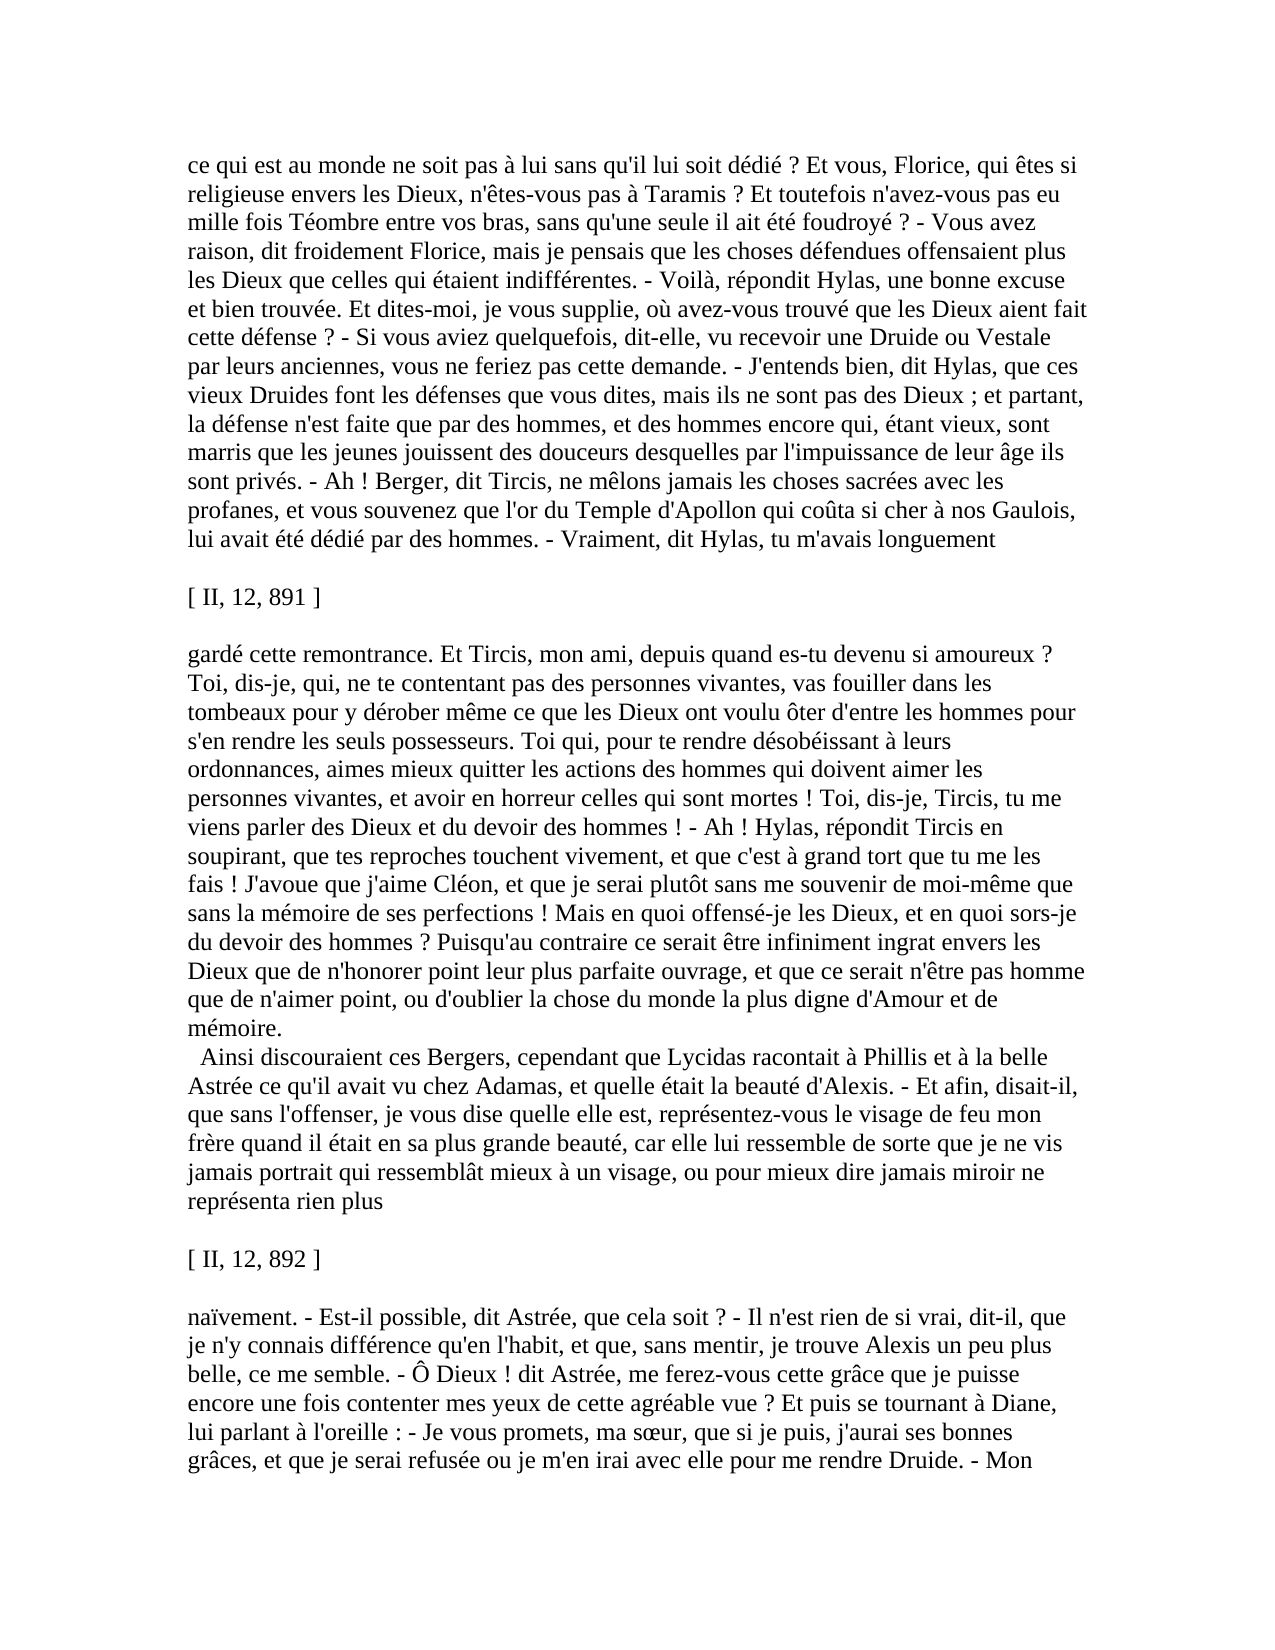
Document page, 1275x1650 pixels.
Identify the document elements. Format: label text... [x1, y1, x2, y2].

text gardé cette remontrance. Et Tircis, mon ami, depuis quand es-tu devenu si amoureux ? Toi, dis-je, qui, ne te contentant pas des personnes vivantes, vas fouiller dans les tombeaux pour y dérober même ce que les Dieux ont voulu ôter d'entre les hommes pour s'en rendre les seuls possesseurs. Toi qui, pour te rendre désobéissant à leurs ordonnances, aimes mieux quitter les actions des hommes qui doivent aimer les personnes vivantes, et avoir en horreur celles qui sont mortes ! Toi, dis-je, Tircis, tu me viens parler des Dieux et du devoir des hommes ! - Ah ! Hylas, répondit Tircis en soupirant, que tes reproches touchent vivement, et que c'est à grand tort que tu me les fais ! J'avoue que j'aime Cléon, et que je serai plutôt sans me souvenir de moi-même que sans la mémoire de ses perfections ! Mais en quoi offensé-je les Dieux, et en quoi sors-je du devoir des hommes ? Puisqu'au contraire ce serait être infiniment ingrat envers les Dieux que de n'honorer point leur plus parfaite ouvrage, et que ce serait n'être pas homme que de n'aimer point, ou d'oublier la chose du monde la plus digne d'Amour et de mémoire. Ainsi discouraient ces Bergers, cependant que Lycidas racontait à Phillis et à la belle Astrée ce qu'il avait vu chez Adamas, et quelle était la beauté d'Alexis. - Et afin, disait-il, que sans l'offenser, je vous dise quelle elle est, représentez-vous le visage de feu mon frère quand il était en sa plus grande beauté, car elle lui ressemble de sorte que je ne vis jamais portrait qui ressemblât mieux à un visage, ou pour mieux dire jamais miroir ne représenta rien plus [187, 639, 1087, 1214]
text [ II, 12, 891 ] [187, 582, 1087, 610]
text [187, 1302, 1087, 1474]
text [ II, 12, 892 ] [187, 1244, 1087, 1272]
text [187, 150, 1087, 552]
